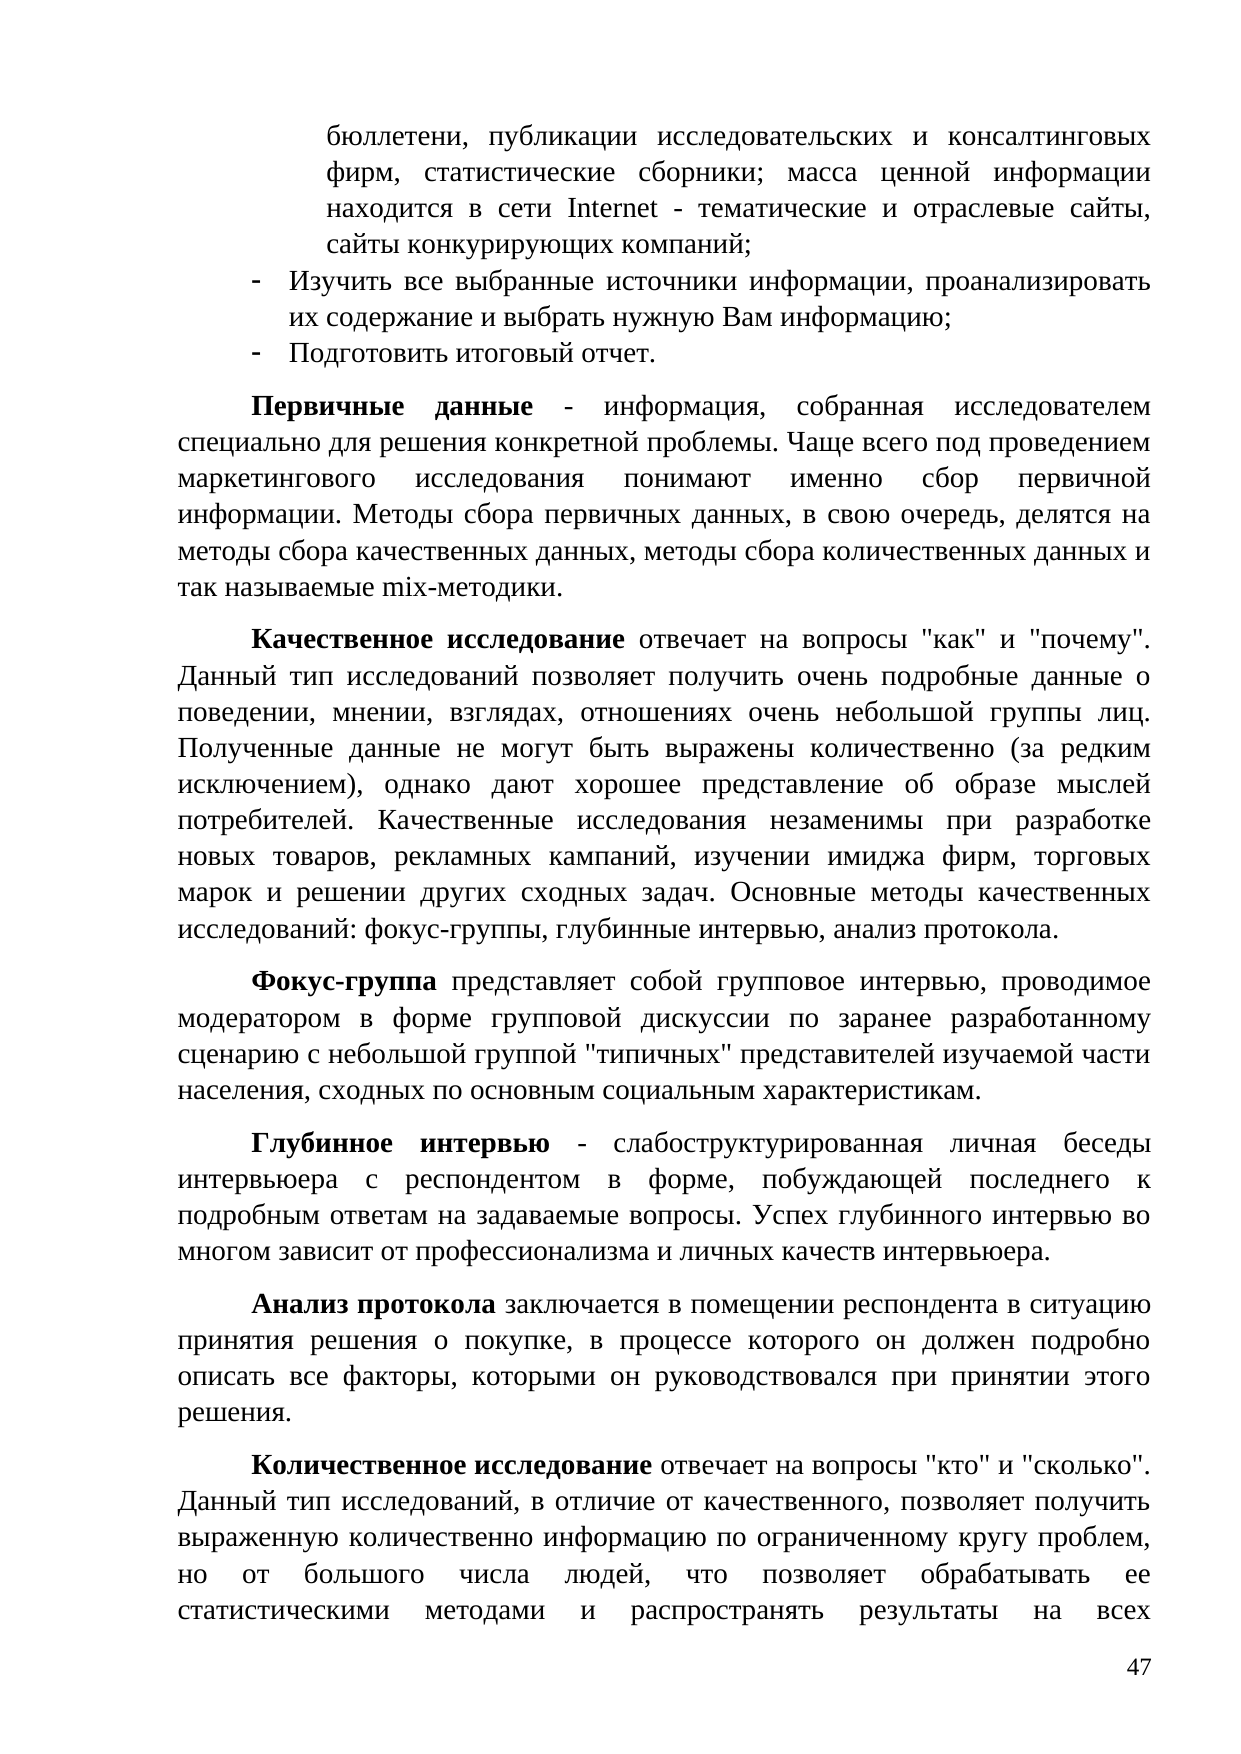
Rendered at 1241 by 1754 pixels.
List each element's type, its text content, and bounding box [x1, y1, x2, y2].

list Подготовить итоговый отчет. [251, 335, 1152, 369]
list Изучить все выбранные источники информации, проанализировать их содержание и выбрать нужную Вам информацию; [251, 263, 1152, 332]
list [288, 118, 1152, 260]
text Фокус-группа представляет собой групповое интервью, проводимое модератором в форме групповой дискуссии по заранее разработанному сценарию с небольшой группой "типичных" представителей изучаемой части населения, сходных по основным социальным характеристикам. [177, 963, 1152, 1106]
text Анализ протокола заключается в помещении респондента в ситуацию принятия решения о покупке, в процессе которого он должен подробно описать все факторы, которыми он руководствовался при принятии этого решения. [177, 1286, 1152, 1428]
text Глубинное интервью - слабоструктурированная личная беседы интервьюера с респондентом в форме, побуждающей последнего к подробным ответам на задаваемые вопросы. Успех глубинного интервью во многом зависит от профессионализма и личных качеств интервьюера. [177, 1125, 1152, 1267]
text Качественное исследование отвечает на вопросы "как" и "почему". Данный тип исследований позволяет получить очень подробные данные о поведении, мнении, взглядах, отношениях очень небольшой группы лиц. Полученные данные не могут быть выражены количественно (за редким исключением), однако дают хорошее представление об образе мыслей потребителей. Качественные исследования незаменимы при разработке новых товаров, рекламных кампаний, изучении имиджа фирм, торговых марок и решении других сходных задач. Основные методы качественных исследований: фокус-группы, глубинные интервью, анализ протокола. [177, 622, 1152, 944]
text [177, 1447, 1152, 1625]
text Первичные данные - информация, собранная исследователем специально для решения конкретной проблемы. Чаще всего под проведением маркетингового исследования понимают именно сбор первичной информации. Методы сбора первичных данных, в свою очередь, делятся на методы сбора качественных данных, методы сбора количественных данных и так называемые mix-методики. [177, 388, 1152, 602]
